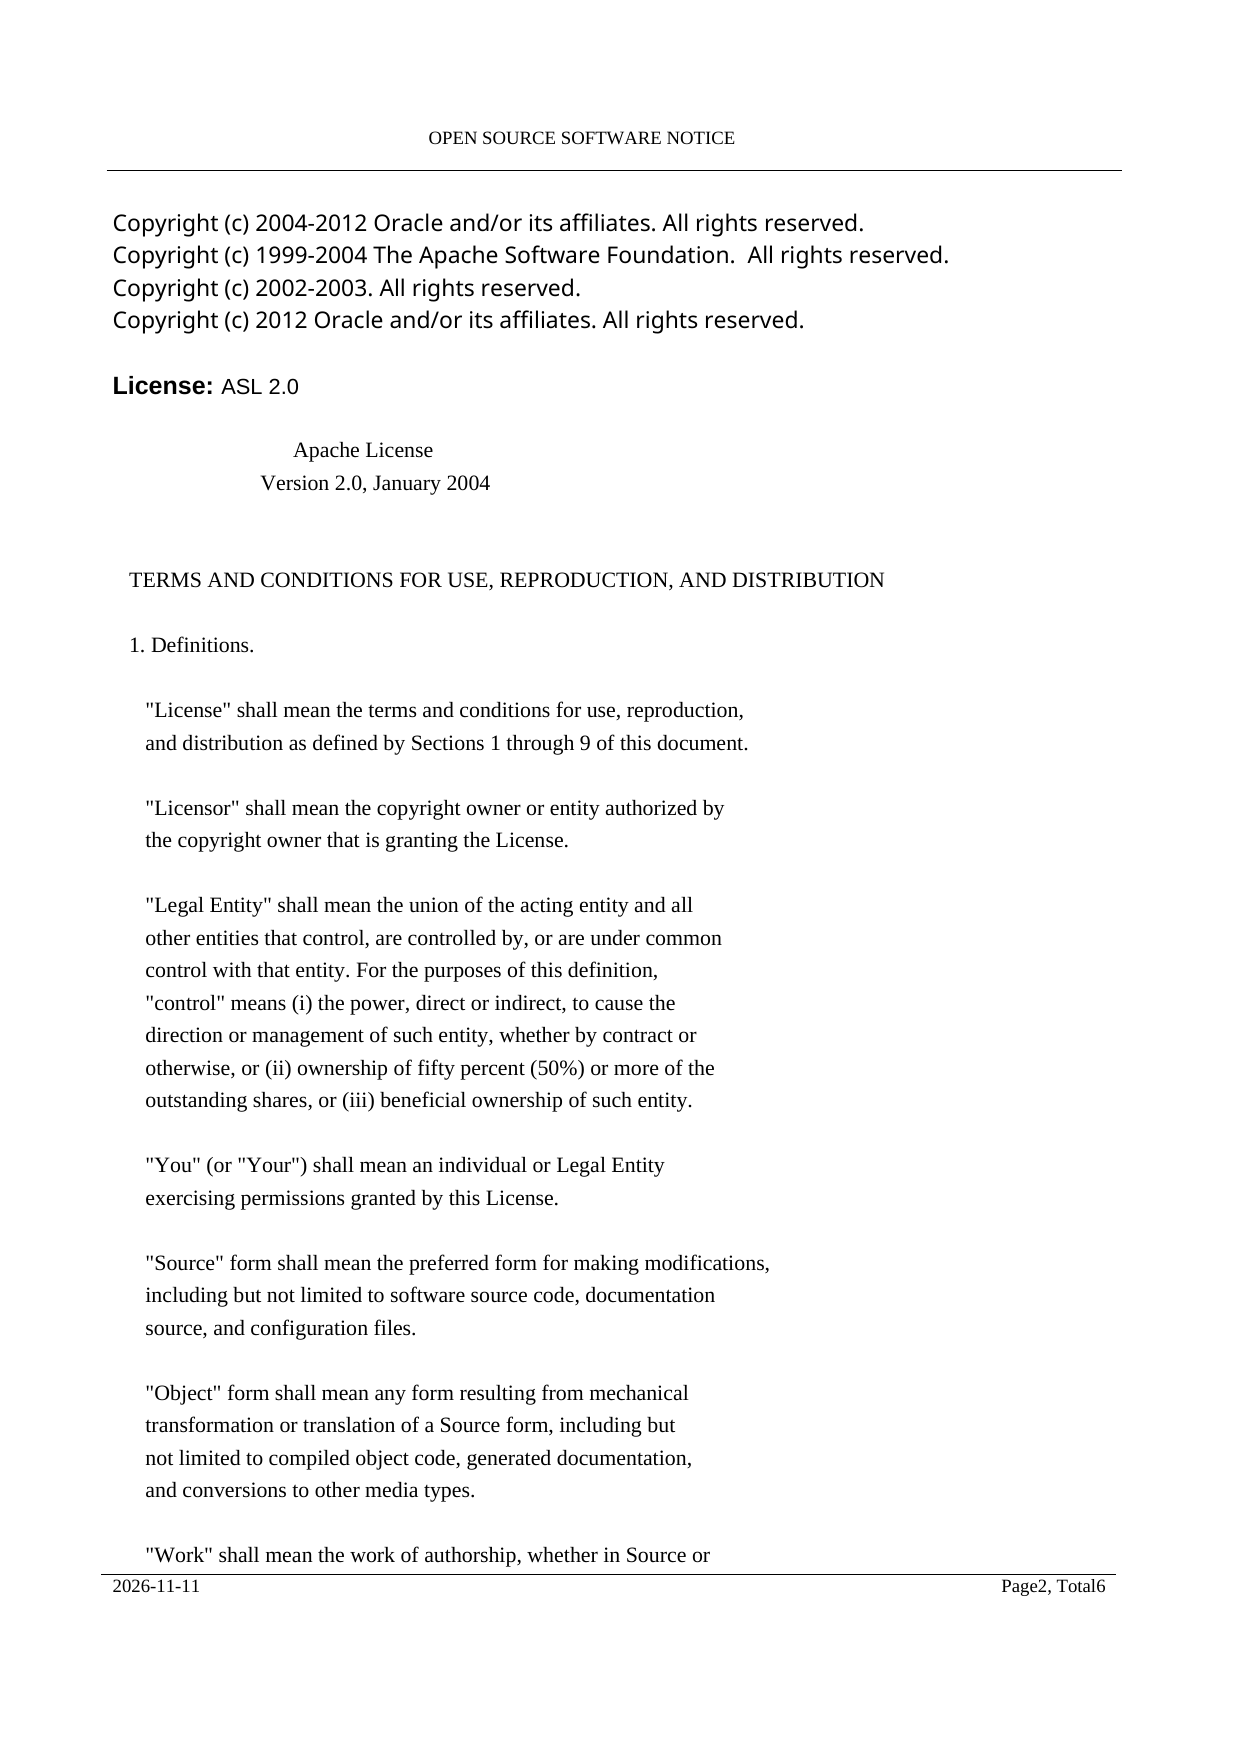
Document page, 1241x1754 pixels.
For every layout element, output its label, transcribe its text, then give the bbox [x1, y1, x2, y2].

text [112, 401, 1128, 1571]
text License: ASL 2.0 [112, 369, 1128, 401]
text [112, 206, 1128, 369]
